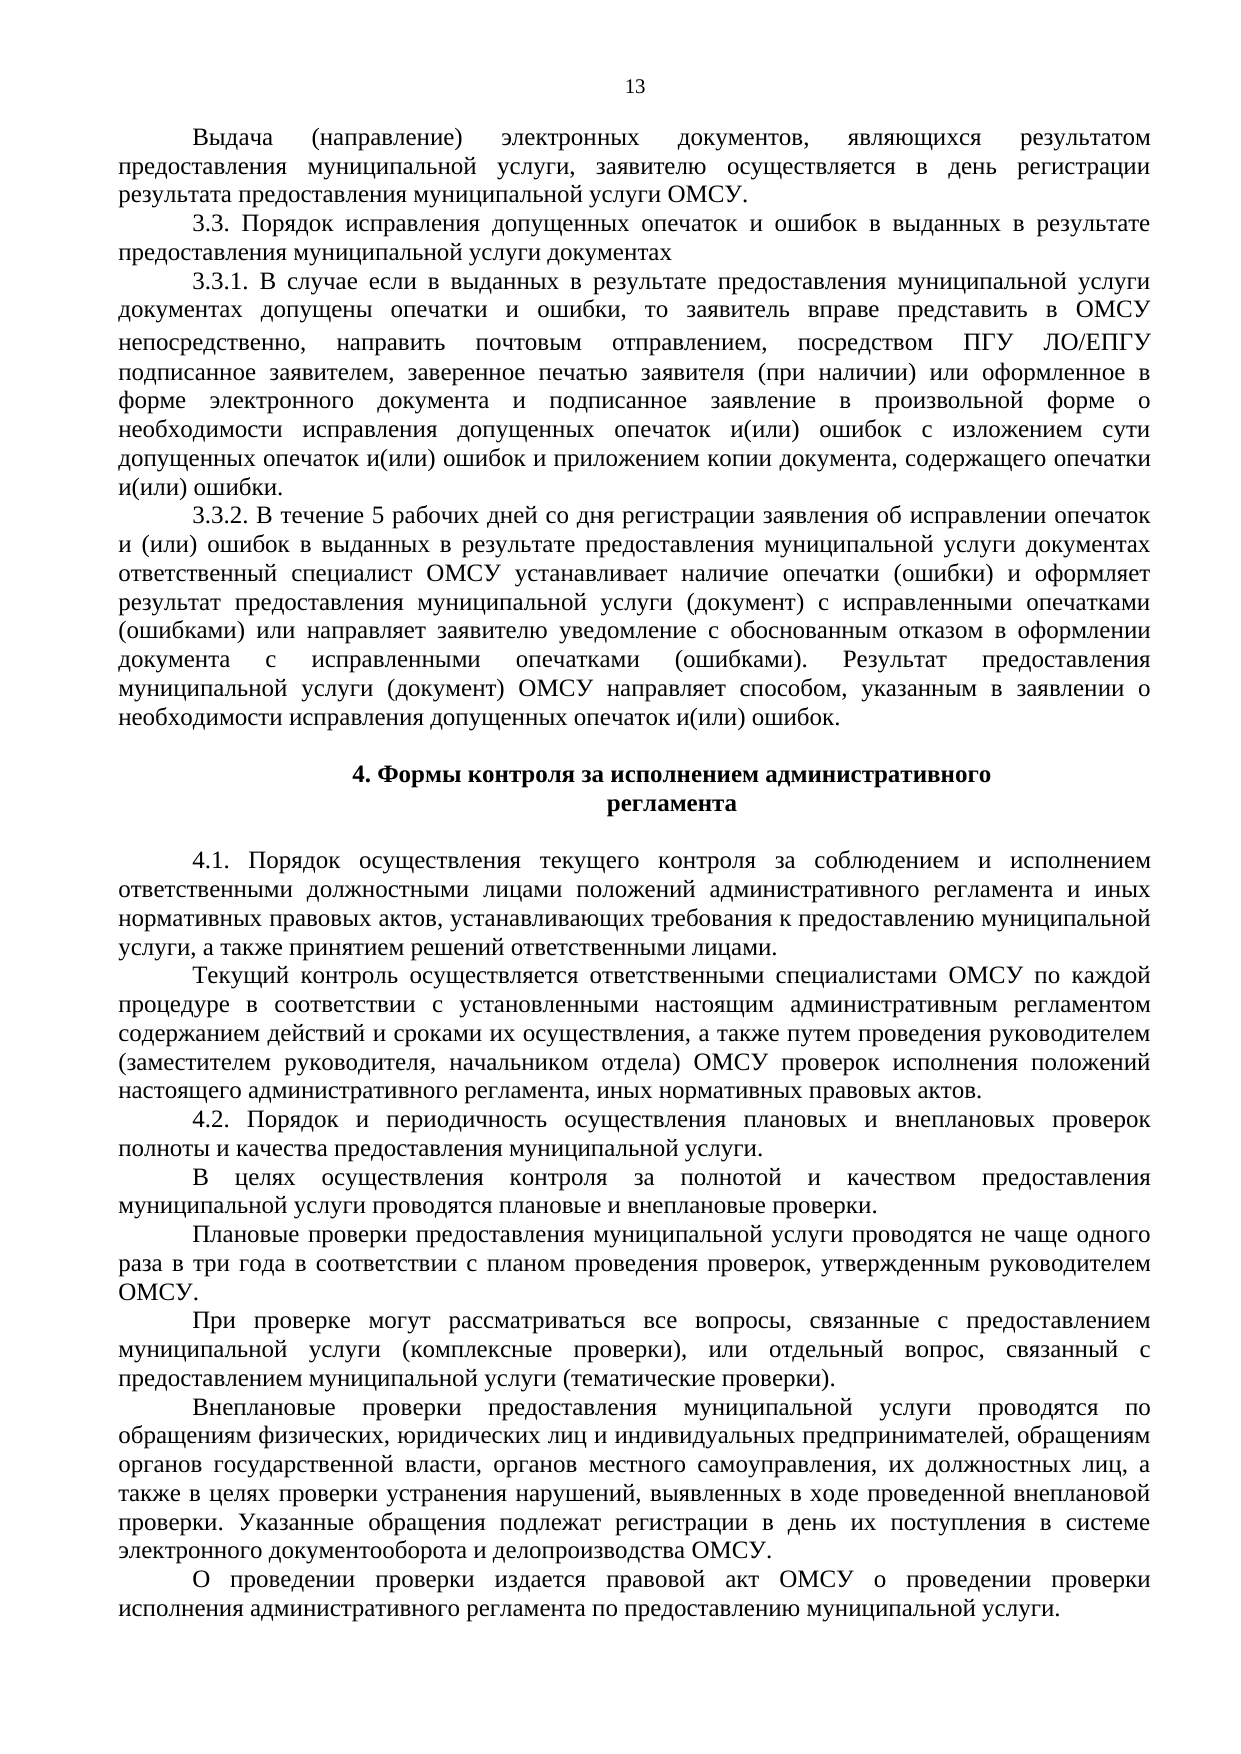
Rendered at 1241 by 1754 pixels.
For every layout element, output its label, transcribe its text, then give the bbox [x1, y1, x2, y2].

text 3.3. Порядок исправления допущенных опечаток и ошибок в выданных в результате предоставления муниципальной услуги документах [118, 208, 1152, 266]
text регламента [118, 788, 1152, 817]
text 3.3.1. В случае если в выданных в результате предоставления муниципальной услуги документах допущены опечатки и ошибки, то заявитель вправе представить в ОМСУ непосредственно, направить почтовым отправлением, посредством ПГУ ЛО/ЕПГУ подписанное заявителем, заверенное печатью заявителя (при наличии) или оформленное в форме электронного документа и подписанное заявление в произвольной форме о необходимости исправления допущенных опечаток и(или) ошибок с изложением сути допущенных опечаток и(или) ошибок и приложением копии документа, содержащего опечатки и(или) ошибки. [118, 266, 1152, 501]
text Текущий контроль осуществляется ответственными специалистами ОМСУ по каждой процедуре в соответствии с установленными настоящим административным регламентом содержанием действий и сроками их осуществления, а также путем проведения руководителем (заместителем руководителя, начальником отдела) ОМСУ проверок исполнения положений настоящего административного регламента, иных нормативных правовых актов. [118, 961, 1152, 1104]
text 4. Формы контроля за исполнением административного [118, 759, 1152, 788]
text При проверке могут рассматриваться все вопросы, связанные с предоставлением муниципальной услуги (комплексные проверки), или отдельный вопрос, связанный с предоставлением муниципальной услуги (тематические проверки). [118, 1306, 1152, 1392]
text В целях осуществления контроля за полнотой и качеством предоставления муниципальной услуги проводятся плановые и внеплановые проверки. [118, 1162, 1152, 1219]
text Плановые проверки предоставления муниципальной услуги проводятся не чаще одного раза в три года в соответствии с планом проведения проверок, утвержденным руководителем ОМСУ. [118, 1219, 1152, 1306]
text 3.3.2. В течение 5 рабочих дней со дня регистрации заявления об исправлении опечаток и (или) ошибок в выданных в результате предоставления муниципальной услуги документах ответственный специалист ОМСУ устанавливает наличие опечатки (ошибки) и оформляет результат предоставления муниципальной услуги (документ) с исправленными опечатками (ошибками) или направляет заявителю уведомление с обоснованным отказом в оформлении документа с исправленными опечатками (ошибками). Результат предоставления муниципальной услуги (документ) ОМСУ направляет способом, указанным в заявлении о необходимости исправления допущенных опечаток и(или) ошибок. [118, 501, 1152, 731]
text 4.2. Порядок и периодичность осуществления плановых и внеплановых проверок полноты и качества предоставления муниципальной услуги. [118, 1104, 1152, 1162]
text Внеплановые проверки предоставления муниципальной услуги проводятся по обращениям физических, юридических лиц и индивидуальных предпринимателей, обращениям органов государственной власти, органов местного самоуправления, их должностных лиц, а также в целях проверки устранения нарушений, выявленных в ходе проведенной внеплановой проверки. Указанные обращения подлежат регистрации в день их поступления в системе электронного документооборота и делопроизводства ОМСУ. [118, 1392, 1152, 1564]
text Выдача (направление) электронных документов, являющихся результатом предоставления муниципальной услуги, заявителю осуществляется в день регистрации результата предоставления муниципальной услуги ОМСУ. [118, 122, 1152, 208]
text 4.1. Порядок осуществления текущего контроля за соблюдением и исполнением ответственными должностными лицами положений административного регламента и иных нормативных правовых актов, устанавливающих требования к предоставлению муниципальной услуги, а также принятием решений ответственными лицами. [118, 846, 1152, 961]
text О проведении проверки издается правовой акт ОМСУ о проведении проверки исполнения административного регламента по предоставлению муниципальной услуги. [118, 1564, 1152, 1622]
